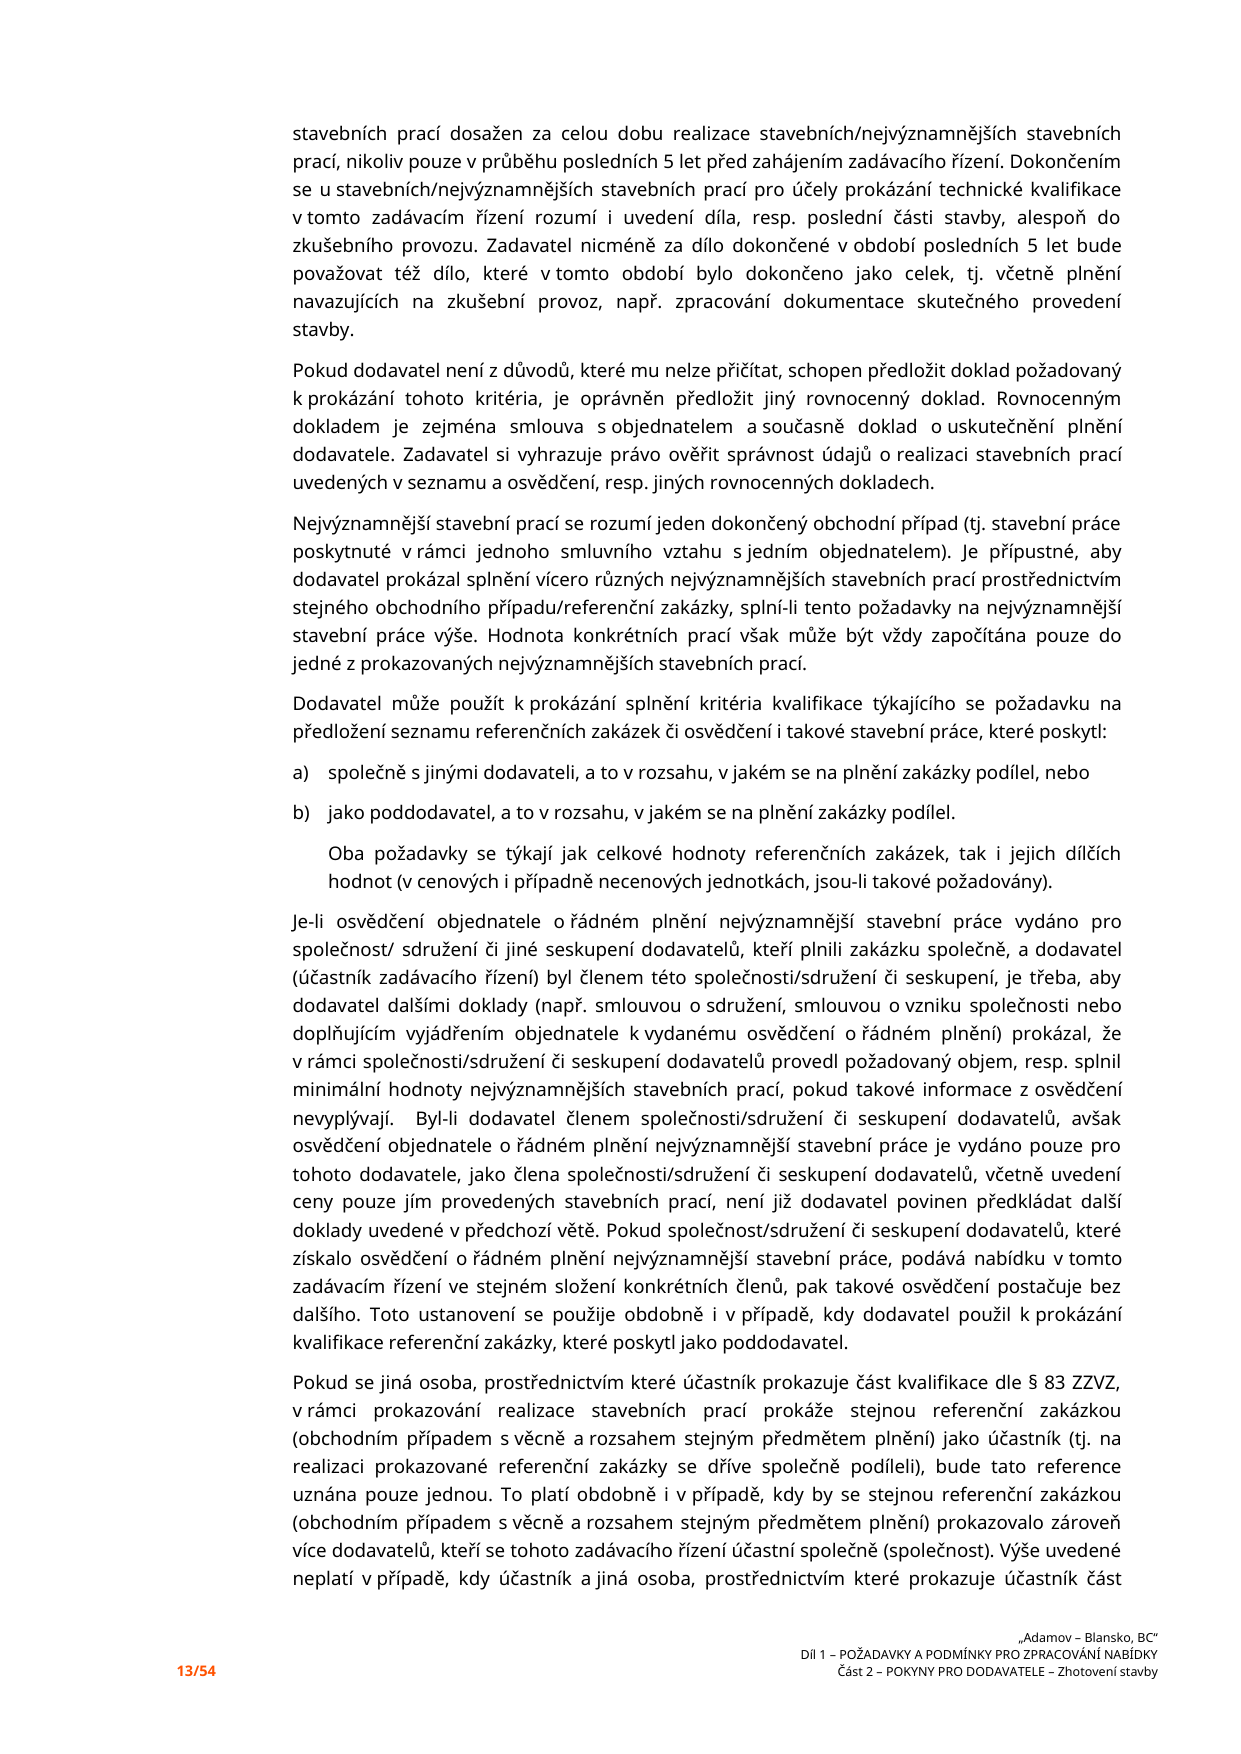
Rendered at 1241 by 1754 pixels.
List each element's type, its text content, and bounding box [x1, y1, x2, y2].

list Oba požadavky se týkají jak celkové hodnoty referenčních zakázek, tak i jejich dílčích hodnot (v cenových i případně necenových jednotkách, jsou-li takové požadovány). [328, 840, 1122, 894]
text jako poddodavatel, a to v rozsahu, v jakém se na plnění zakázky podílel. [292, 799, 1122, 825]
text Je-li osvědčení objednatele o řádném plnění nejvýznamnější stavební práce vydáno pro společnost/ sdružení či jiné seskupení dodavatelů, kteří plnili zakázku společně, a dodavatel (účastník zadávacího řízení) byl členem této společnosti/sdružení či seskupení, je třeba, aby dodavatel dalšími doklady (např. smlouvou o sdružení, smlouvou o vzniku společnosti nebo doplňujícím vyjádřením objednatele k vydanému osvědčení o řádném plnění) prokázal, že v rámci společnosti/sdružení či seskupení dodavatelů provedl požadovaný objem, resp. splnil minimální hodnoty nejvýznamnějších stavebních prací, pokud takové informace z osvědčení nevyplývají. Byl-li dodavatel členem společnosti/sdružení či seskupení dodavatelů, avšak osvědčení objednatele o řádném plnění nejvýznamnější stavební práce je vydáno pouze pro tohoto dodavatele, jako člena společnosti/sdružení či seskupení dodavatelů, včetně uvedení ceny pouze jím provedených stavebních prací, není již dodavatel povinen předkládat další doklady uvedené v předchozí větě. Pokud společnost/sdružení či seskupení dodavatelů, které získalo osvědčení o řádném plnění nejvýznamnější stavební práce, podává nabídku v tomto zadávacím řízení ve stejném složení konkrétních členů, pak takové osvědčení postačuje bez dalšího. Toto ustanovení se použije obdobně i v případě, kdy dodavatel použil k prokázání kvalifikace referenční zakázky, které poskytl jako poddodavatel. [292, 909, 1122, 1354]
text Nejvýznamnější stavební prací se rozumí jeden dokončený obchodní případ (tj. stavební práce poskytnuté v rámci jednoho smluvního vztahu s jedním objednatelem). Je přípustné, aby dodavatel prokázal splnění vícero různých nejvýznamnějších stavebních prací prostřednictvím stejného obchodního případu/referenční zakázky, splní-li tento požadavky na nejvýznamnější stavební práce výše. Hodnota konkrétních prací však může být vždy započítána pouze do jedné z prokazovaných nejvýznamnějších stavebních prací. [292, 510, 1122, 676]
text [292, 121, 1122, 342]
list společně s jinými dodavateli, a to v rozsahu, v jakém se na plnění zakázky podílel, nebo [292, 759, 1122, 784]
text Dodavatel může použít k prokázání splnění kritéria kvalifikace týkajícího se požadavku na předložení seznamu referenčních zakázek či osvědčení i takové stavební práce, které poskytl: [292, 691, 1122, 744]
text Pokud dodavatel není z důvodů, které mu nelze přičítat, schopen předložit doklad požadovaný k prokázání tohoto kritéria, je oprávněn předložit jiný rovnocenný doklad. Rovnocenným dokladem je zejména smlouva s objednatelem a současně doklad o uskutečnění plnění dodavatele. Zadavatel si vyhrazuje právo ověřit správnost údajů o realizaci stavebních prací uvedených v seznamu a osvědčení, resp. jiných rovnocenných dokladech. [292, 357, 1122, 495]
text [292, 1369, 1122, 1591]
